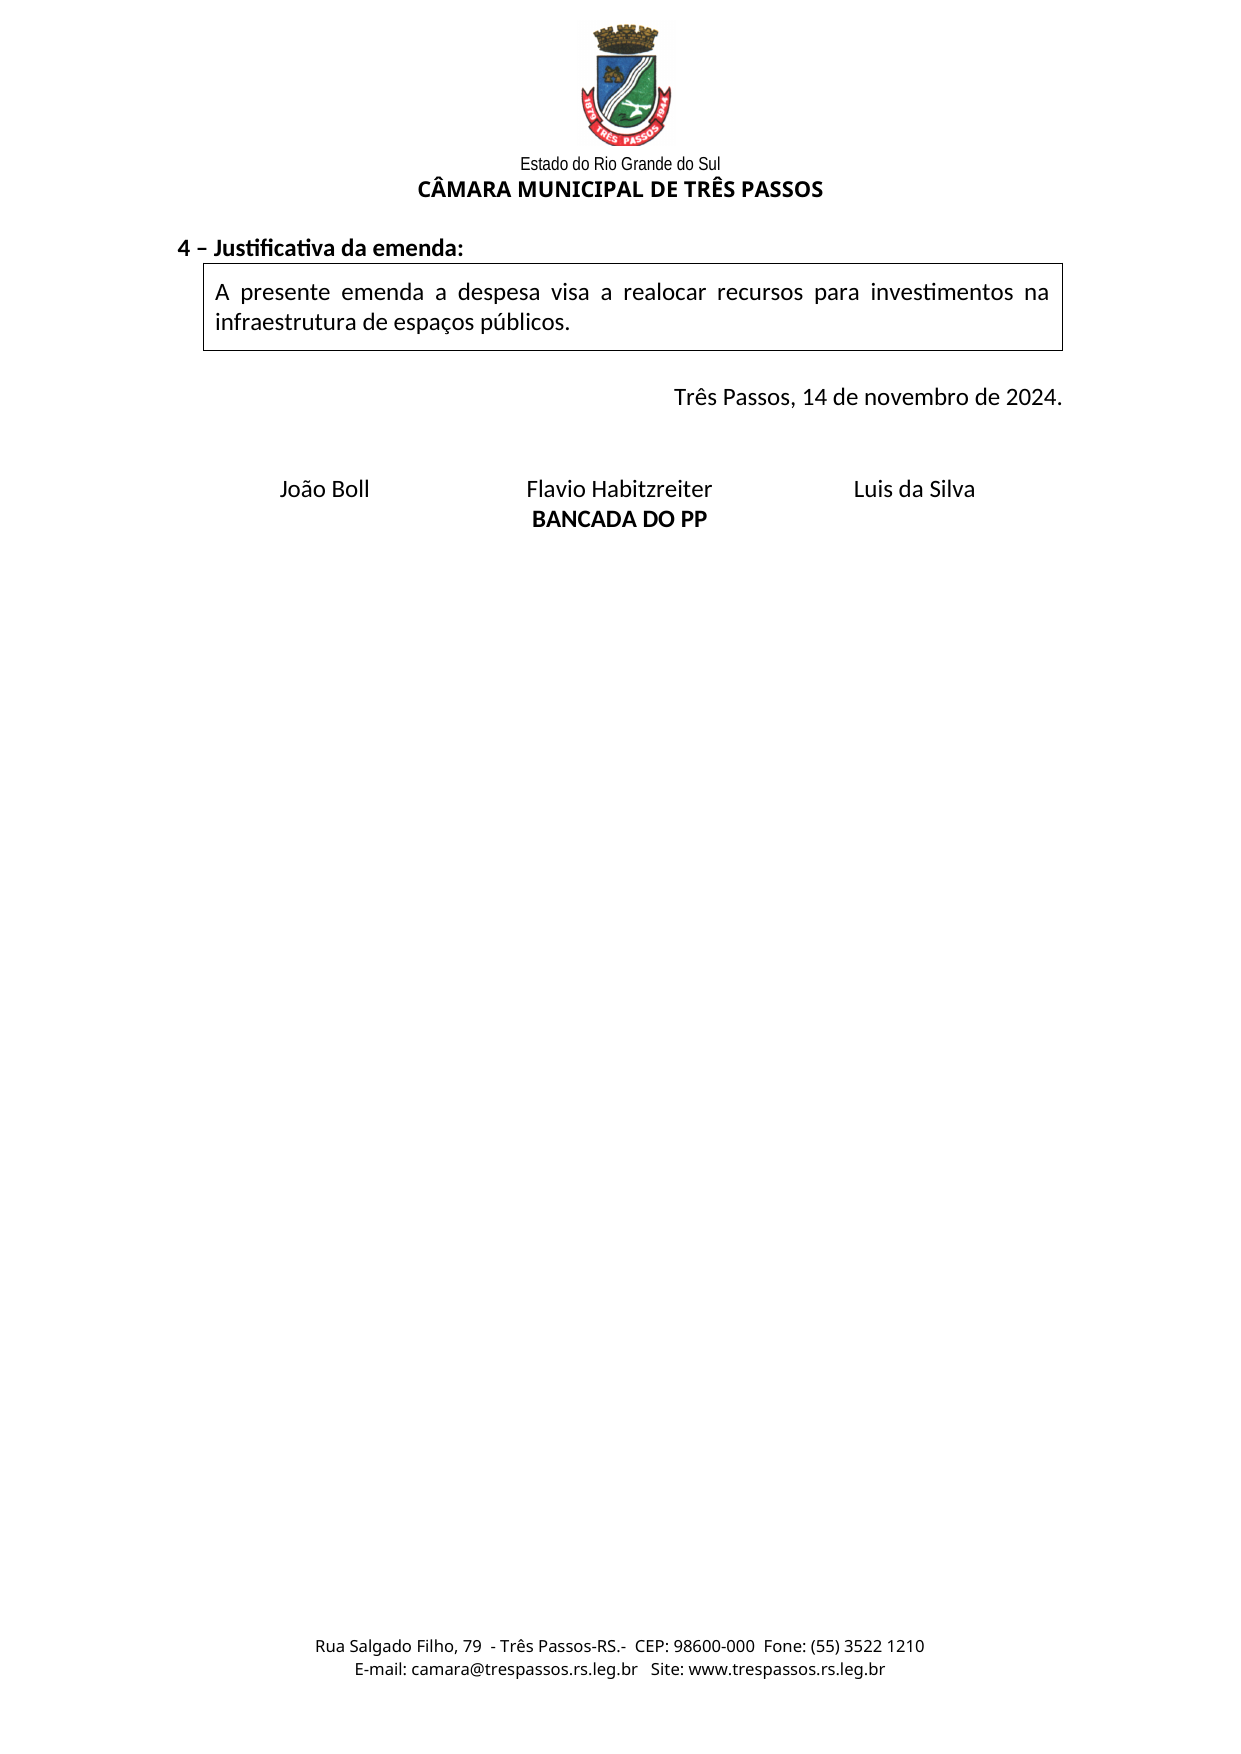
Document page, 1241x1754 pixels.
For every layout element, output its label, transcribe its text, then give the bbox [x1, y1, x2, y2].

text Três Passos, 14 de novembro de 2024. [177, 381, 1063, 412]
table_header Luis da Silva [767, 473, 1062, 503]
picture [576, 20, 677, 146]
table_header João Boll [177, 473, 472, 503]
text 4 – Justificativa da emenda: [177, 232, 1063, 262]
table_header Flavio Habitzreiter [472, 473, 767, 503]
table_header A presente emenda a despesa visa a realocar recursos para investimentos na infraestrutura de espaços públicos. [204, 264, 1062, 349]
table_cell BANCADA DO PP [177, 503, 1062, 534]
